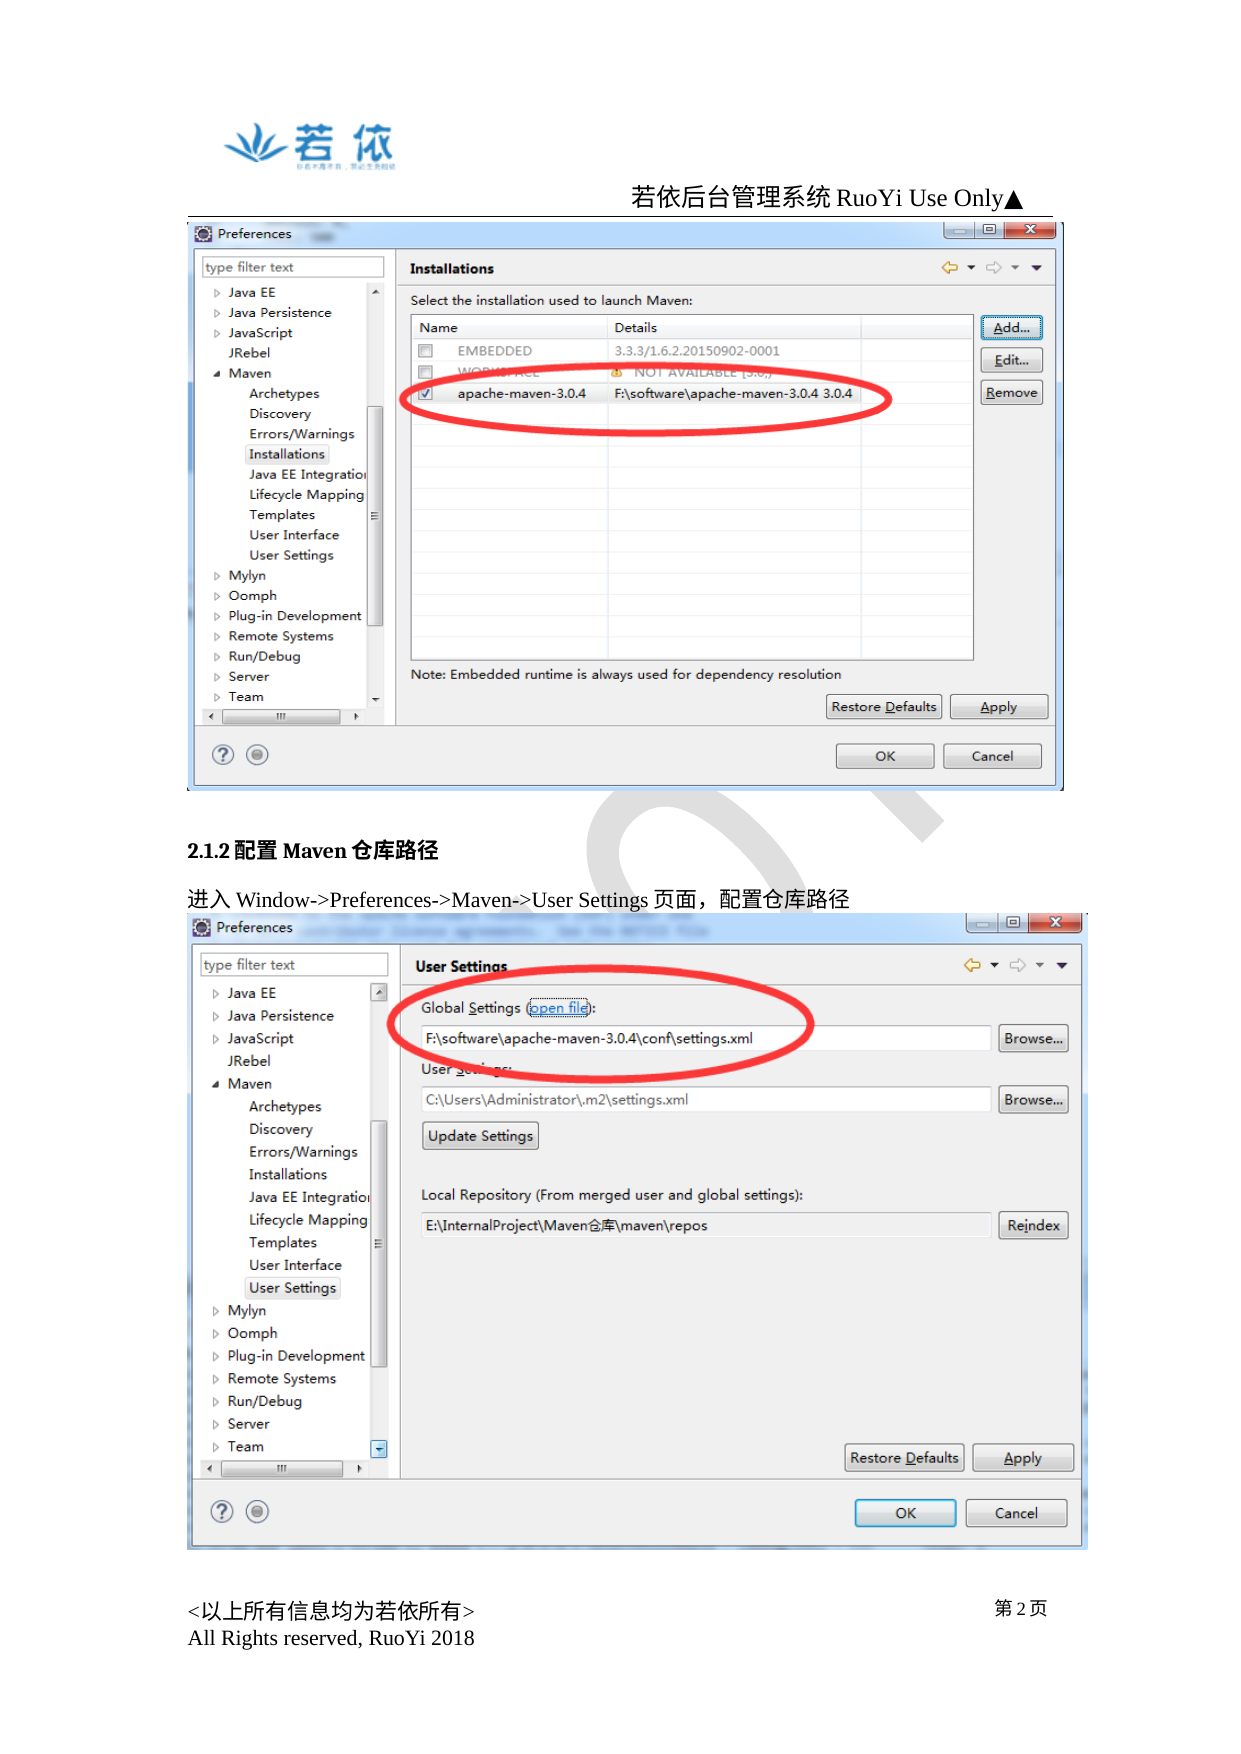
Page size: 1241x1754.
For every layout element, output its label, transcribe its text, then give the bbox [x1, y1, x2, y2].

subtitle 2.1.2 配置Maven仓库路径 [187, 833, 1053, 865]
text 进入Window->Preferences->Maven->User Settings页面，配置仓库路径 [187, 881, 1053, 913]
picture [187, 222, 1064, 791]
picture [187, 913, 1088, 1550]
picture [217, 88, 407, 207]
